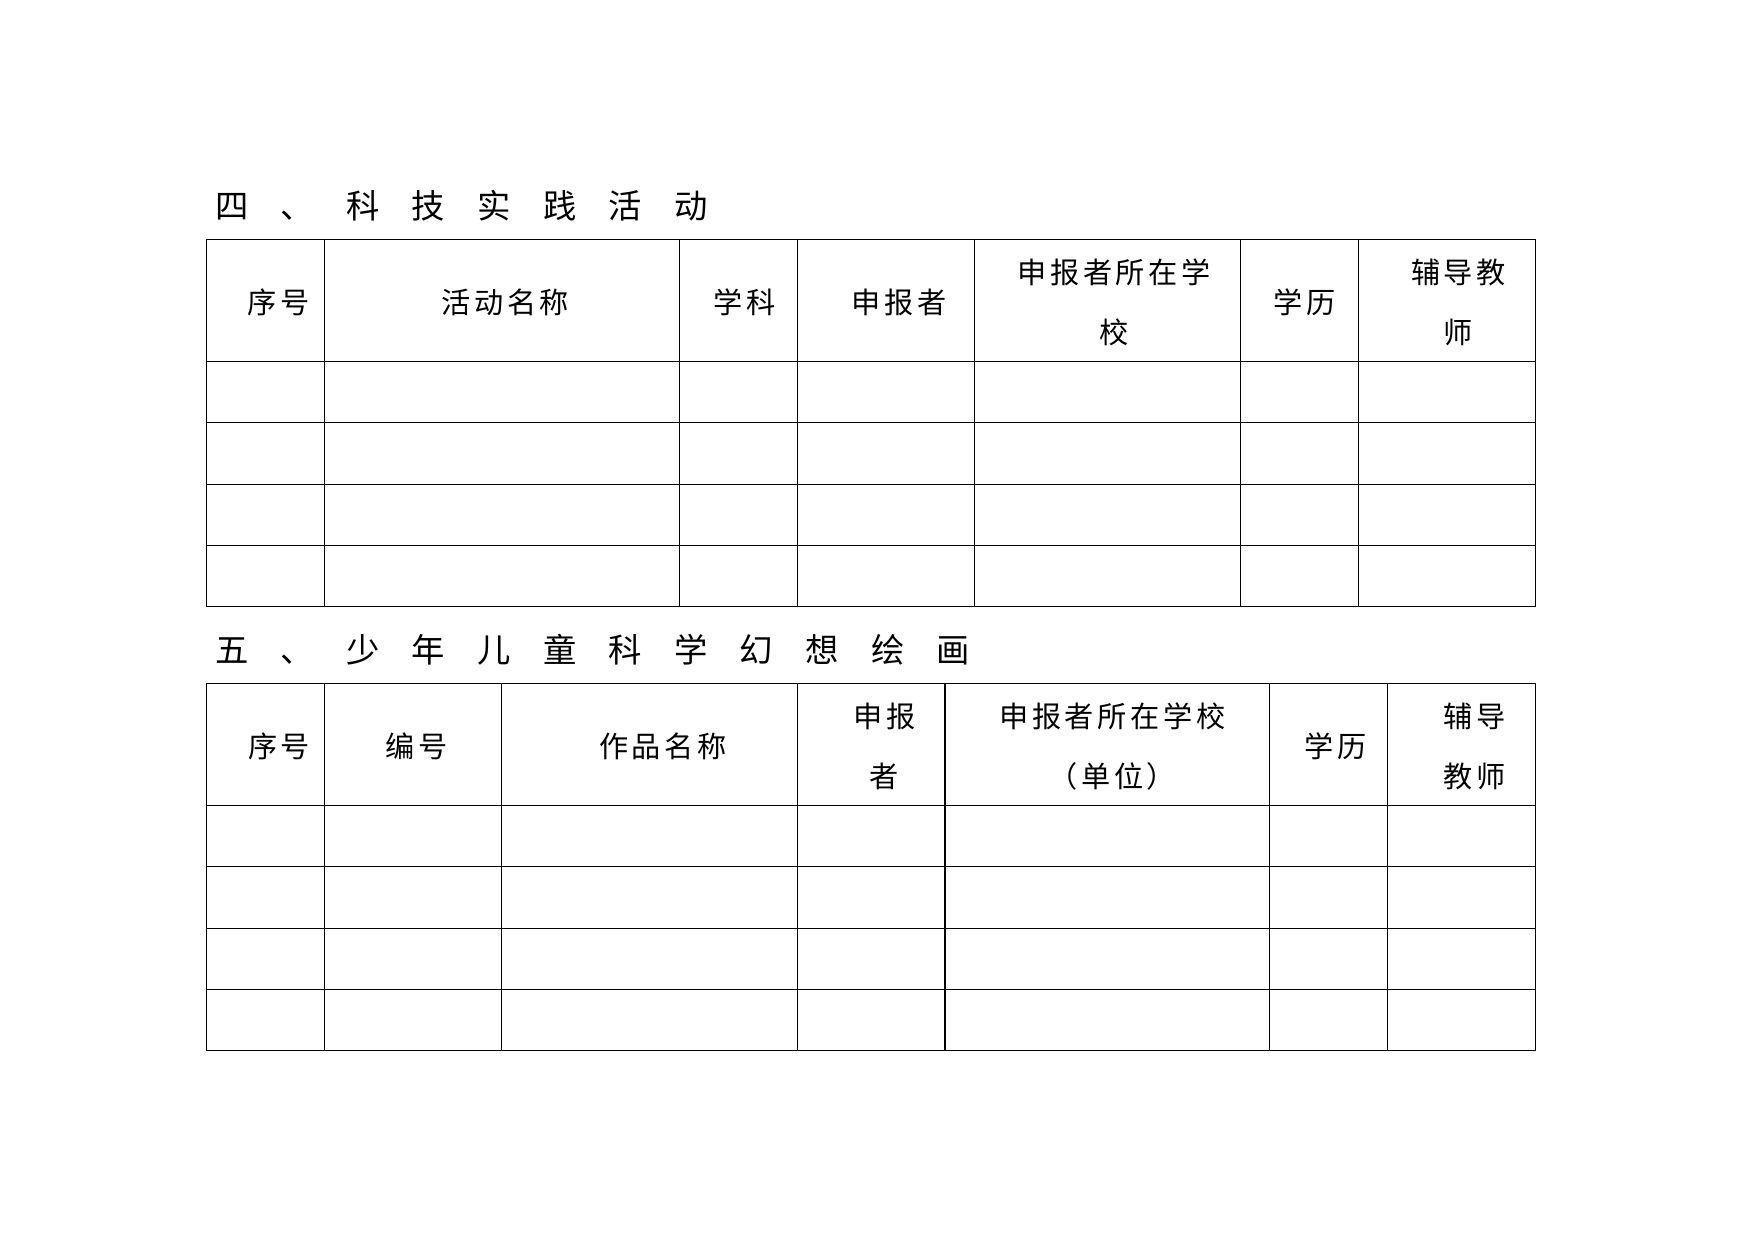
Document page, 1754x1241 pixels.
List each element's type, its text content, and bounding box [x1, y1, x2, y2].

table_cell [975, 362, 1240, 422]
table_cell [207, 546, 324, 606]
table_cell [1241, 423, 1358, 483]
table_header 辅导教师 [1388, 684, 1535, 805]
table_header 申报者 [798, 240, 974, 361]
table_header 作品名称 [502, 684, 797, 805]
table_header 申报者所在学校（单位） [946, 684, 1269, 805]
table_cell [325, 546, 679, 606]
table_cell [680, 362, 797, 422]
table_cell [1359, 423, 1535, 483]
table_cell [798, 423, 974, 483]
table_header 辅导教师 [1359, 240, 1535, 361]
table_header 编号 [325, 684, 501, 805]
table_cell [975, 546, 1240, 606]
table_cell [680, 485, 797, 545]
table_cell [798, 990, 944, 1050]
table_cell [798, 546, 974, 606]
table_cell [798, 362, 974, 422]
table_cell [325, 867, 501, 928]
table_cell [325, 485, 679, 545]
table_cell [680, 546, 797, 606]
table_cell [1359, 546, 1535, 606]
table_cell [946, 867, 1269, 928]
table_cell [1270, 990, 1387, 1050]
table_header 序号 [207, 684, 324, 805]
table_cell [1241, 546, 1358, 606]
table_cell [1359, 485, 1535, 545]
table_header 活动名称 [325, 240, 679, 361]
table_cell [207, 806, 324, 866]
table_header 学历 [1270, 684, 1387, 805]
table_header 申报者 [798, 684, 944, 805]
table_header 学科 [680, 240, 797, 361]
table_cell [1241, 485, 1358, 545]
table_cell [325, 806, 501, 866]
table_cell [946, 806, 1269, 866]
table_cell [798, 806, 944, 866]
table_cell [207, 929, 324, 989]
table_cell [1270, 929, 1387, 989]
table_cell [1359, 362, 1535, 422]
table_cell [207, 867, 324, 928]
table_cell [1270, 867, 1387, 928]
table_cell [207, 990, 324, 1050]
table_cell [207, 423, 324, 483]
table_cell [325, 423, 679, 483]
table_header 申报者所在学校 [975, 240, 1240, 361]
table_cell [207, 362, 324, 422]
table_cell [975, 485, 1240, 545]
table_cell [1241, 362, 1358, 422]
table_cell [1270, 806, 1387, 866]
table_cell [1388, 929, 1535, 989]
table_cell [502, 867, 797, 928]
subtitle 五、少年儿童科学幻想绘画 [215, 618, 1527, 678]
table_cell [975, 423, 1240, 483]
table_cell [502, 929, 797, 989]
table_cell [325, 362, 679, 422]
table_header 序号 [207, 240, 324, 361]
subtitle 四、科技实践活动 [215, 174, 1527, 234]
table_cell [798, 867, 944, 928]
table_cell [798, 485, 974, 545]
table_cell [798, 929, 944, 989]
table_cell [1388, 990, 1535, 1050]
table_cell [325, 990, 501, 1050]
table_cell [1388, 806, 1535, 866]
table_cell [502, 990, 797, 1050]
table_cell [502, 806, 797, 866]
table_cell [946, 929, 1269, 989]
table_cell [207, 485, 324, 545]
table_cell [325, 929, 501, 989]
table_cell [1388, 867, 1535, 928]
table_header 学历 [1241, 240, 1358, 361]
table_cell [946, 990, 1269, 1050]
table_cell [680, 423, 797, 483]
